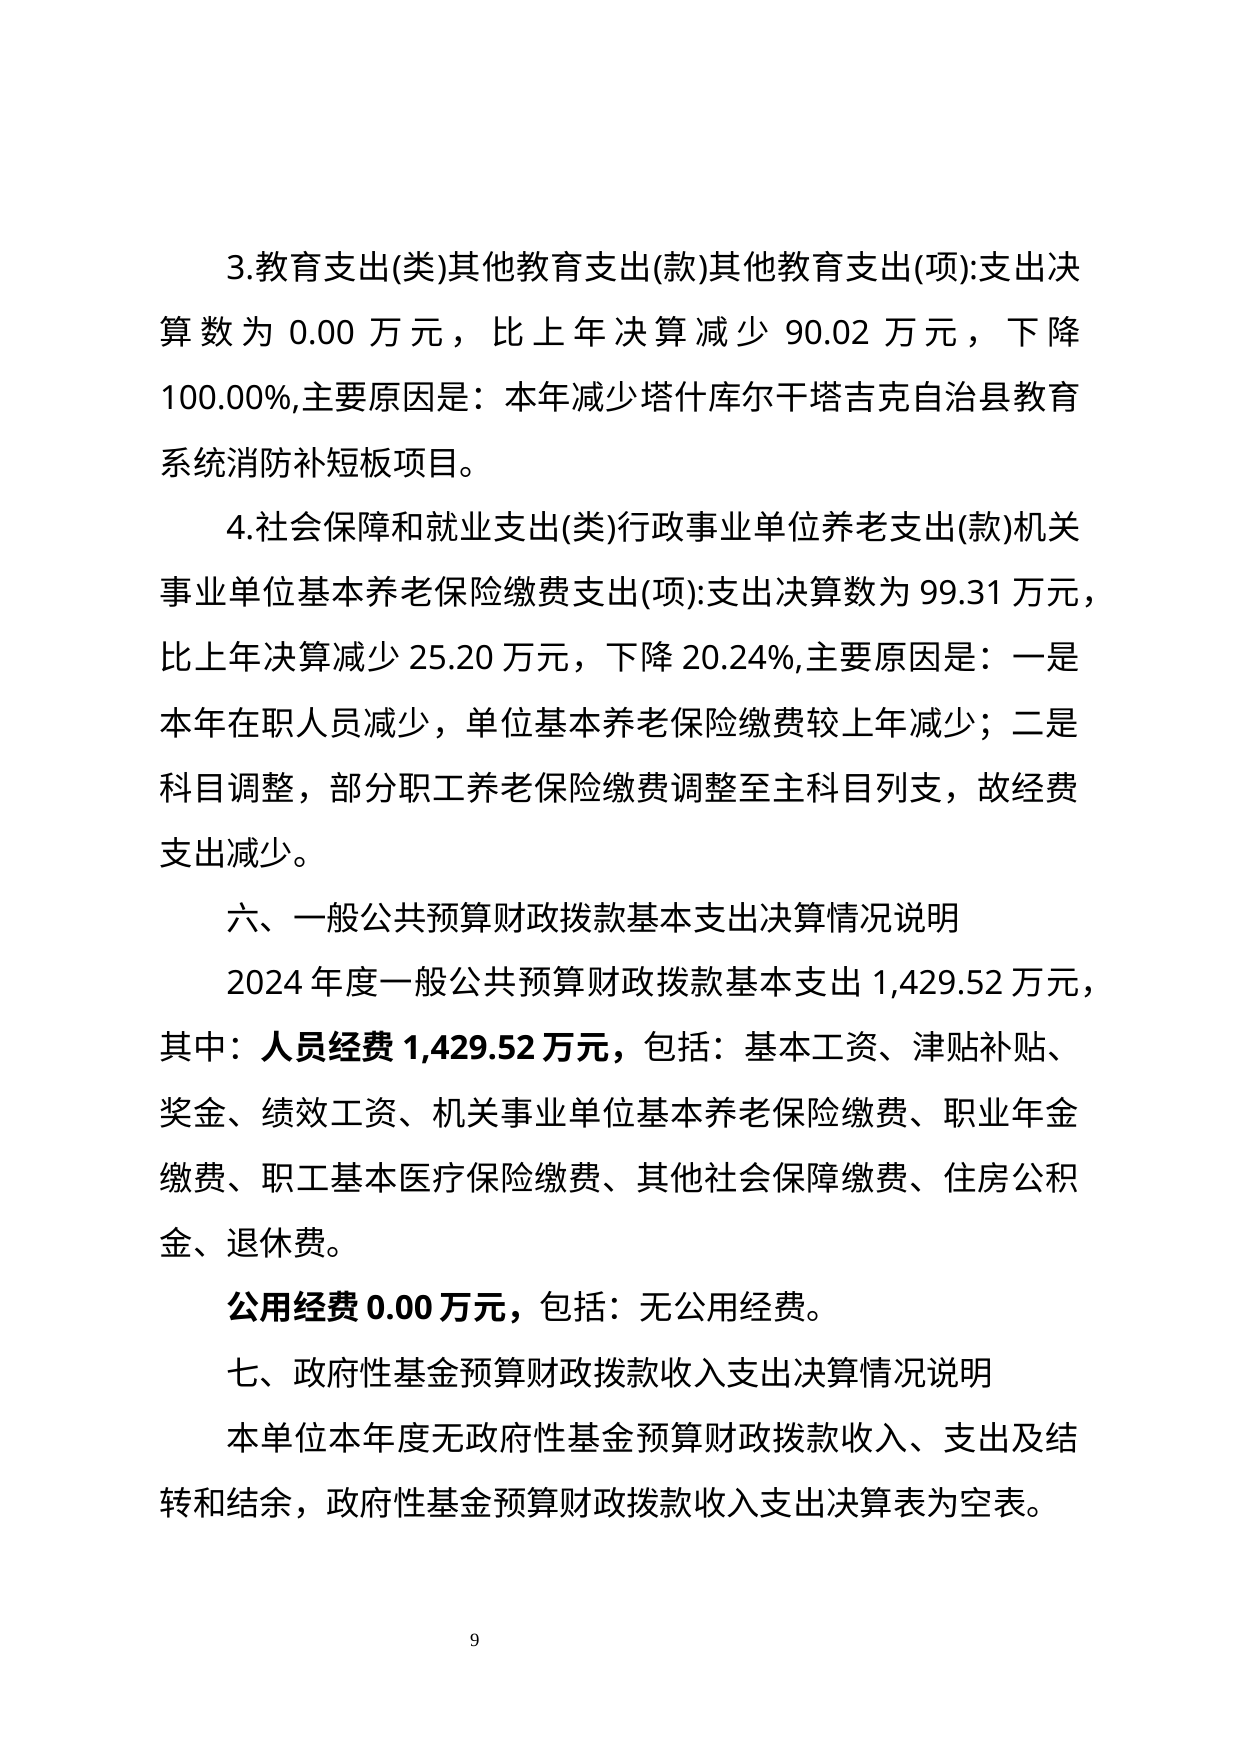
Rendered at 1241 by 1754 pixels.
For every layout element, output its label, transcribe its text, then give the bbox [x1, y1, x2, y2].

text 六、一般公共预算财政拨款基本支出决算情况说明 [159, 883, 1081, 948]
text 2024年度一般公共预算财政拨款基本支出1,429.52万元，其中：人员经费1,429.52万元，包括：基本工资、津贴补贴、奖金、绩效工资、机关事业单位基本养老保险缴费、职业年金缴费、职工基本医疗保险缴费、其他社会保障缴费、住房公积金、退休费。 [159, 948, 1081, 1273]
text 七、政府性基金预算财政拨款收入支出决算情况说明 [159, 1338, 1081, 1403]
text 4.社会保障和就业支出(类)行政事业单位养老支出(款)机关事业单位基本养老保险缴费支出(项):支出决算数为99.31万元，比上年决算减少25.20万元，下降20.24%,主要原因是：一是本年在职人员减少，单位基本养老保险缴费较上年减少；二是科目调整，部分职工养老保险缴费调整至主科目列支，故经费支出减少。 [159, 493, 1081, 883]
text 公用经费0.00万元，包括：无公用经费。 [159, 1273, 1081, 1338]
text 本单位本年度无政府性基金预算财政拨款收入、支出及结转和结余，政府性基金预算财政拨款收入支出决算表为空表。 [159, 1403, 1081, 1533]
text 3.教育支出(类)其他教育支出(款)其他教育支出(项):支出决算数为0.00万元，比上年决算减少90.02万元，下降100.00%,主要原因是：本年减少塔什库尔干塔吉克自治县教育系统消防补短板项目。 [159, 233, 1081, 493]
